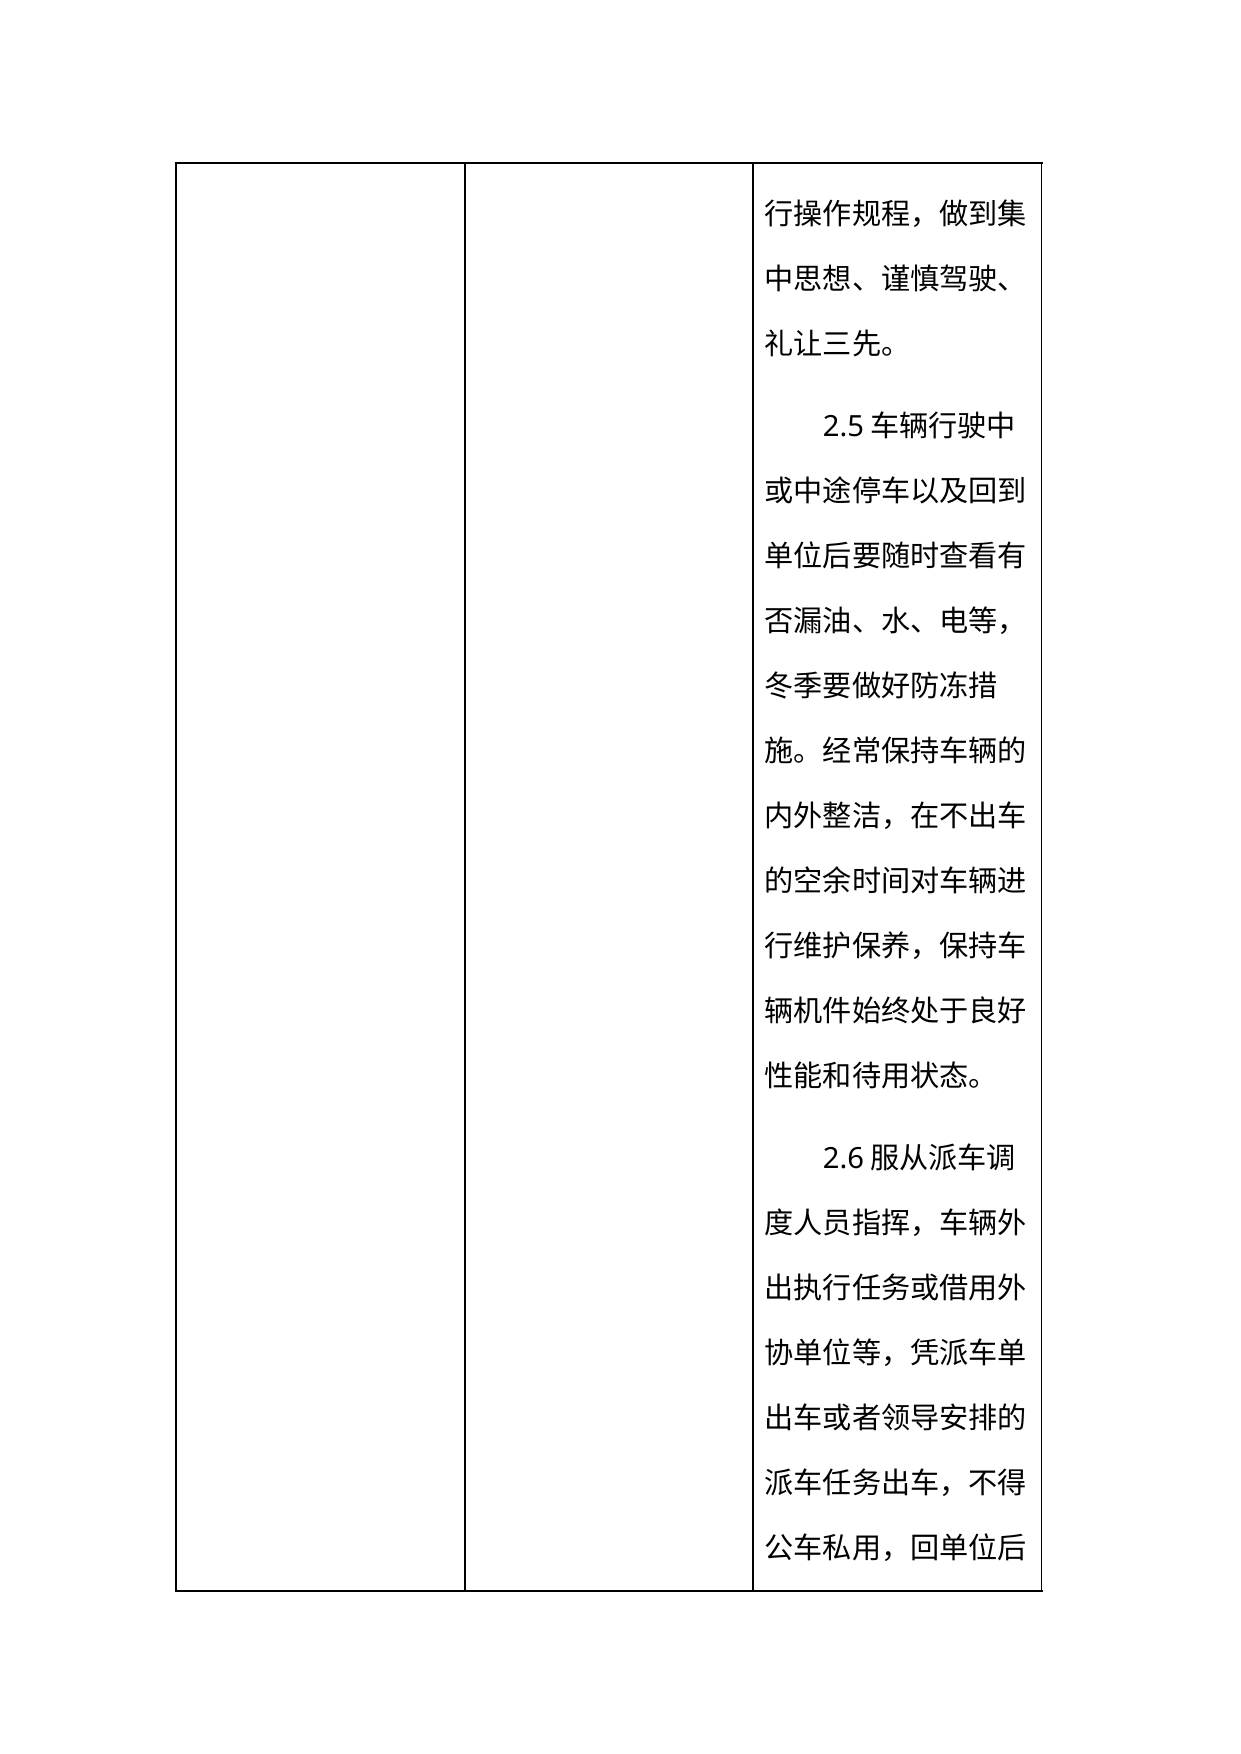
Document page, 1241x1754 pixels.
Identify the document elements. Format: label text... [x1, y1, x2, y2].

table_cell [466, 164, 752, 1590]
table_cell 1 [177, 164, 464, 1590]
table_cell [754, 164, 1041, 1590]
